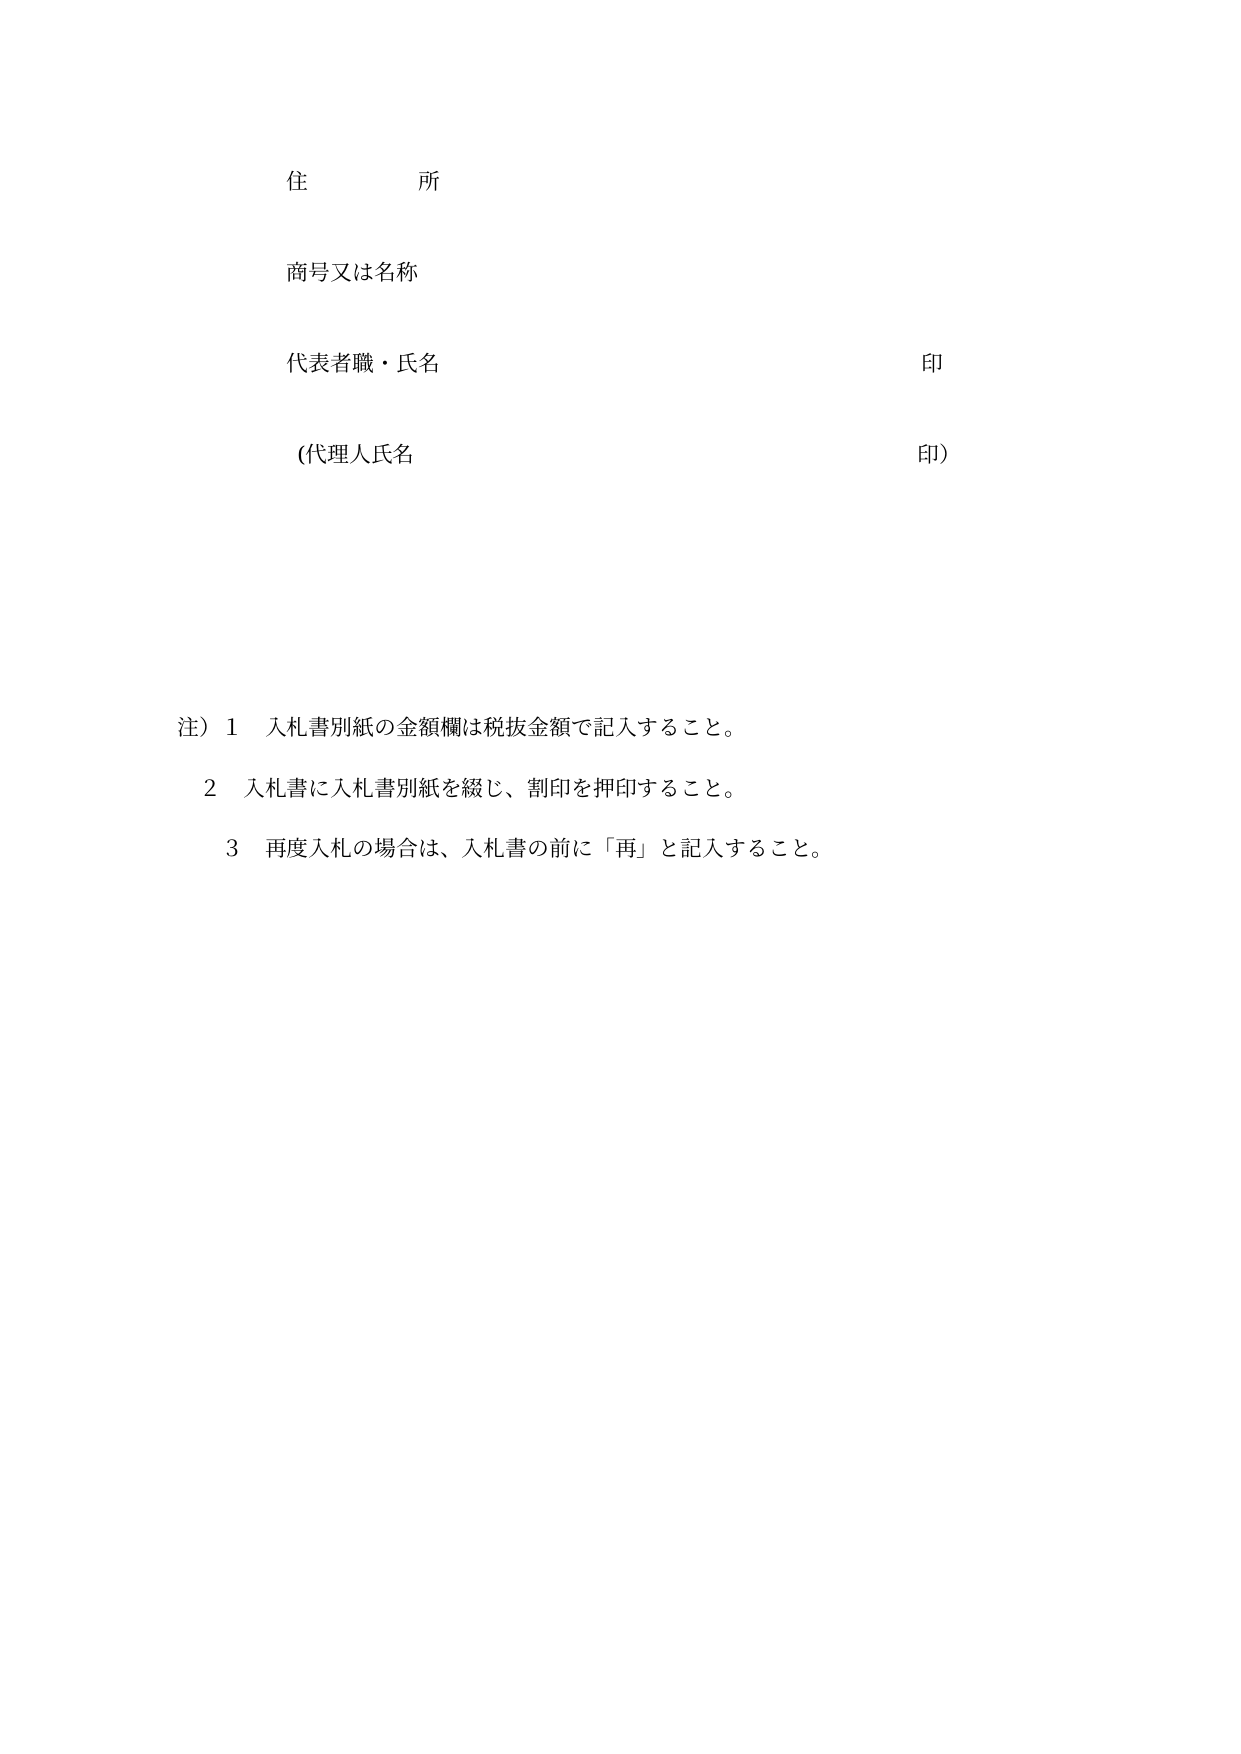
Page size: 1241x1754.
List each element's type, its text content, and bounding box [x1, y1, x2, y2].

text 商号又は名称 [177, 240, 1063, 301]
text 注）１ 入札書別紙の金額欄は税抜金額で記入すること。 [177, 695, 1063, 756]
text 住 所 [177, 149, 1063, 210]
text (代理人氏名 印） [177, 422, 1063, 483]
text 代表者職・氏名 印 [177, 331, 1063, 392]
text ３ 再度入札の場合は、入札書の前に「再」と記入すること。 [177, 816, 1063, 877]
text ２ 入札書に入札書別紙を綴じ、割印を押印すること。 [177, 756, 1063, 816]
